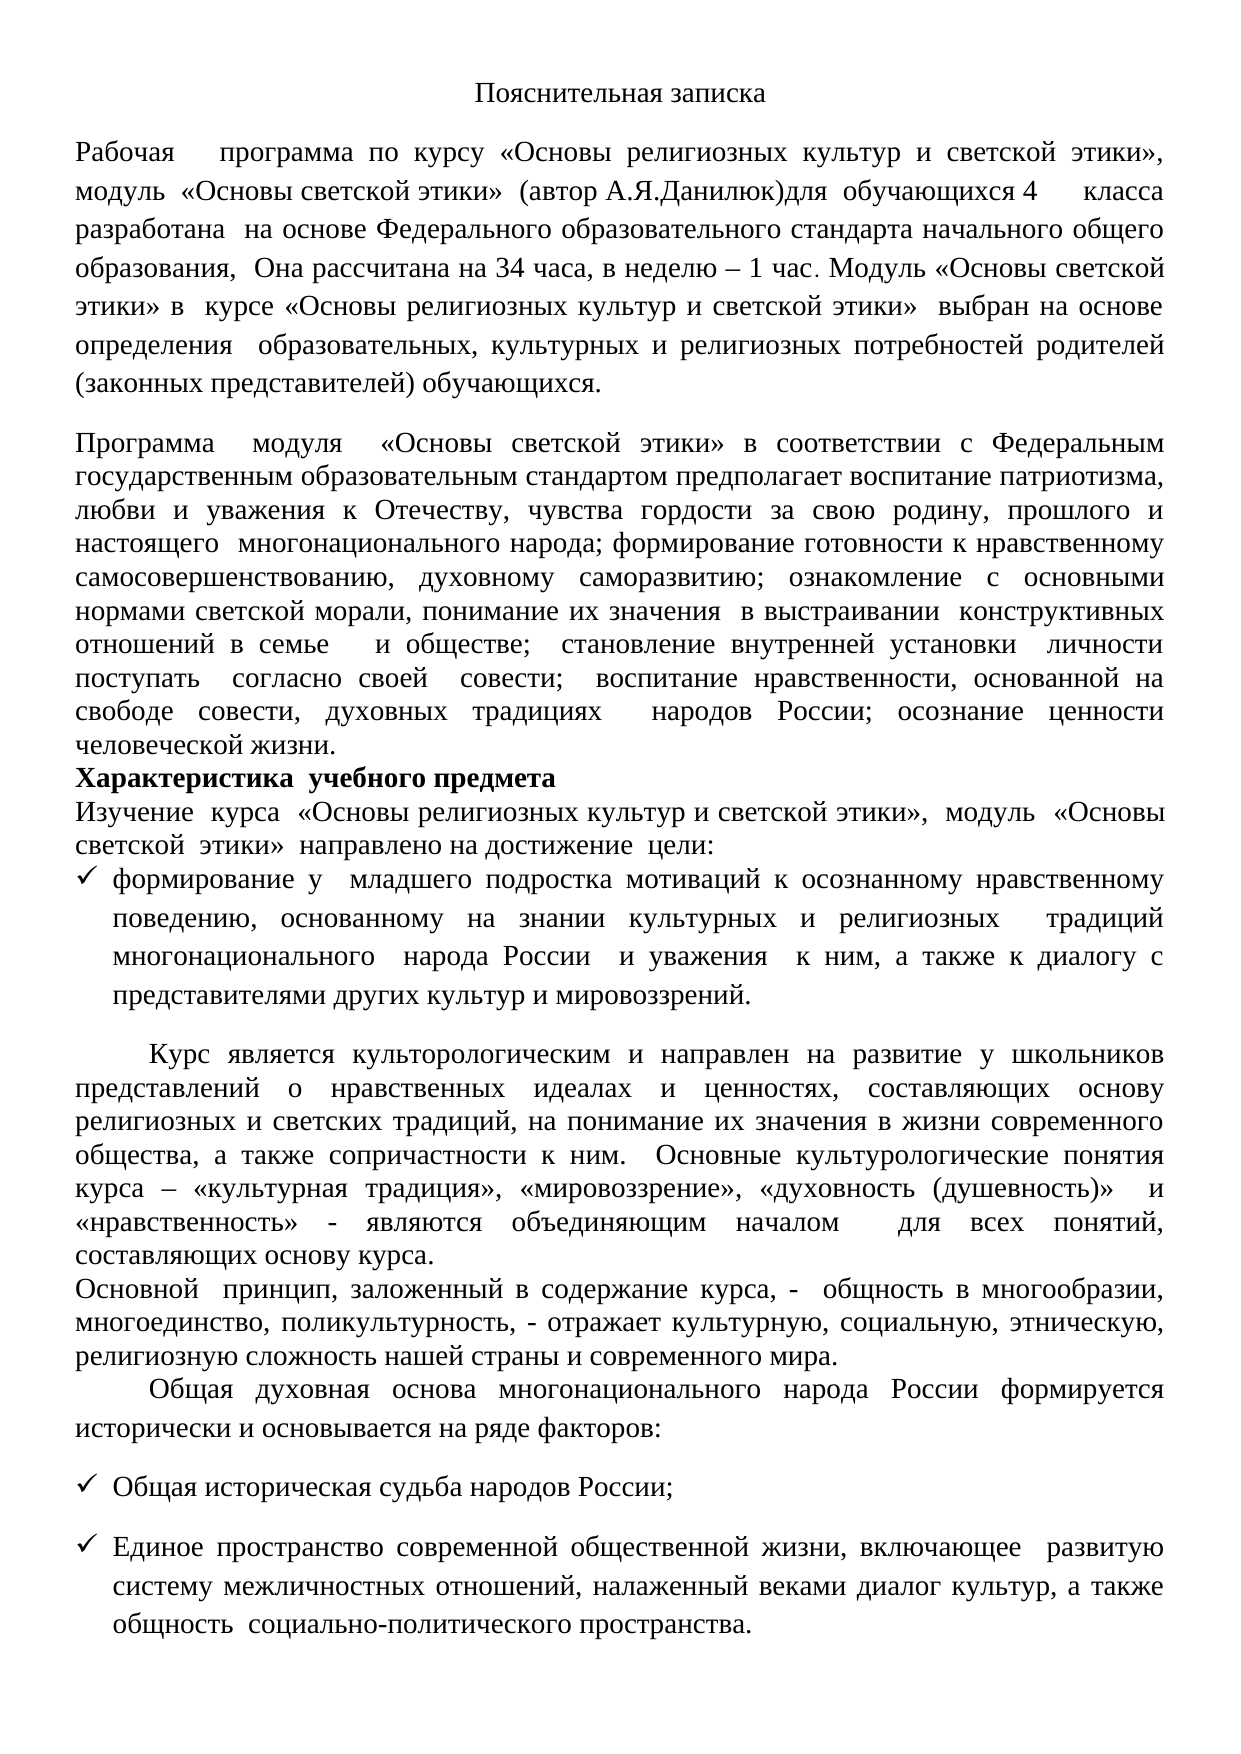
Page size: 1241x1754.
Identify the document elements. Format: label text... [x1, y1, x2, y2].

text Общая духовная основа многонационального народа России формируется исторически и основывается на ряде факторов: [75, 1372, 1165, 1444]
text Программа модуля «Основы светской этики» в соответствии с Федеральным государственным образовательным стандартом предполагает воспитание патриотизма, любви и уважения к Отечеству, чувства гордости за свою родину, прошлого и настоящего многонационального народа; формирование готовности к нравственному самосовершенствованию, духовному саморазвитию; ознакомление с основными нормами светской морали, понимание их значения в выстраивании конструктивных отношений в семье и обществе; становление внутренней установки личности поступать согласно своей совести; воспитание нравственности, основанной на свободе совести, духовных традициях народов России; осознание ценности человеческой жизни. [75, 425, 1165, 760]
list Единое пространство современной общественной жизни, включающее развитую систему межличностных отношений, налаженный веками диалог культур, а также общность социально-политического пространства. [75, 1529, 1165, 1640]
list Общая историческая судьба народов России; [75, 1469, 1165, 1503]
list формирование у младшего подростка мотиваций к осознанному нравственному поведению, основанному на знании культурных и религиозных традиций многонационального народа России и уважения к ним, а также к диалогу с представителями других культур и мировоззрений. [75, 861, 1165, 1010]
text Пояснительная записка [75, 75, 1165, 108]
text Рабочая программа по курсу «Основы религиозных культур и светской этики», модуль «Основы светской этики» (автор А.Я.Данилюк)для обучающихся 4 класса разработана на основе Федерального образовательного стандарта начального общего образования, Она рассчитана на 34 часа, в неделю – 1 час. Модуль «Основы светской этики» в курсе «Основы религиозных культур и светской этики» выбран на основе определения образовательных, культурных и религиозных потребностей родителей (законных представителей) обучающихся. [75, 134, 1165, 399]
text Курс является культорологическим и направлен на развитие у школьников представлений о нравственных идеалах и ценностях, составляющих основу религиозных и светских традиций, на понимание их значения в жизни современного общества, а также сопричастности к ним. Основные культурологические понятия курса – «культурная традиция», «мировоззрение», «духовность (душевность)» и «нравственность» - являются объединяющим началом для всех понятий, составляющих основу курса. [75, 1036, 1165, 1271]
text Основной принцип, заложенный в содержание курса, - общность в многообразии, многоединство, поликультурность, - отражает культурную, социальную, этническую, религиозную сложность нашей страны и современного мира. [75, 1271, 1165, 1372]
text Изучение курса «Основы религиозных культур и светской этики», модуль «Основы светской этики» направлено на достижение цели: [75, 794, 1165, 861]
text Характеристика учебного предмета [75, 760, 1165, 794]
